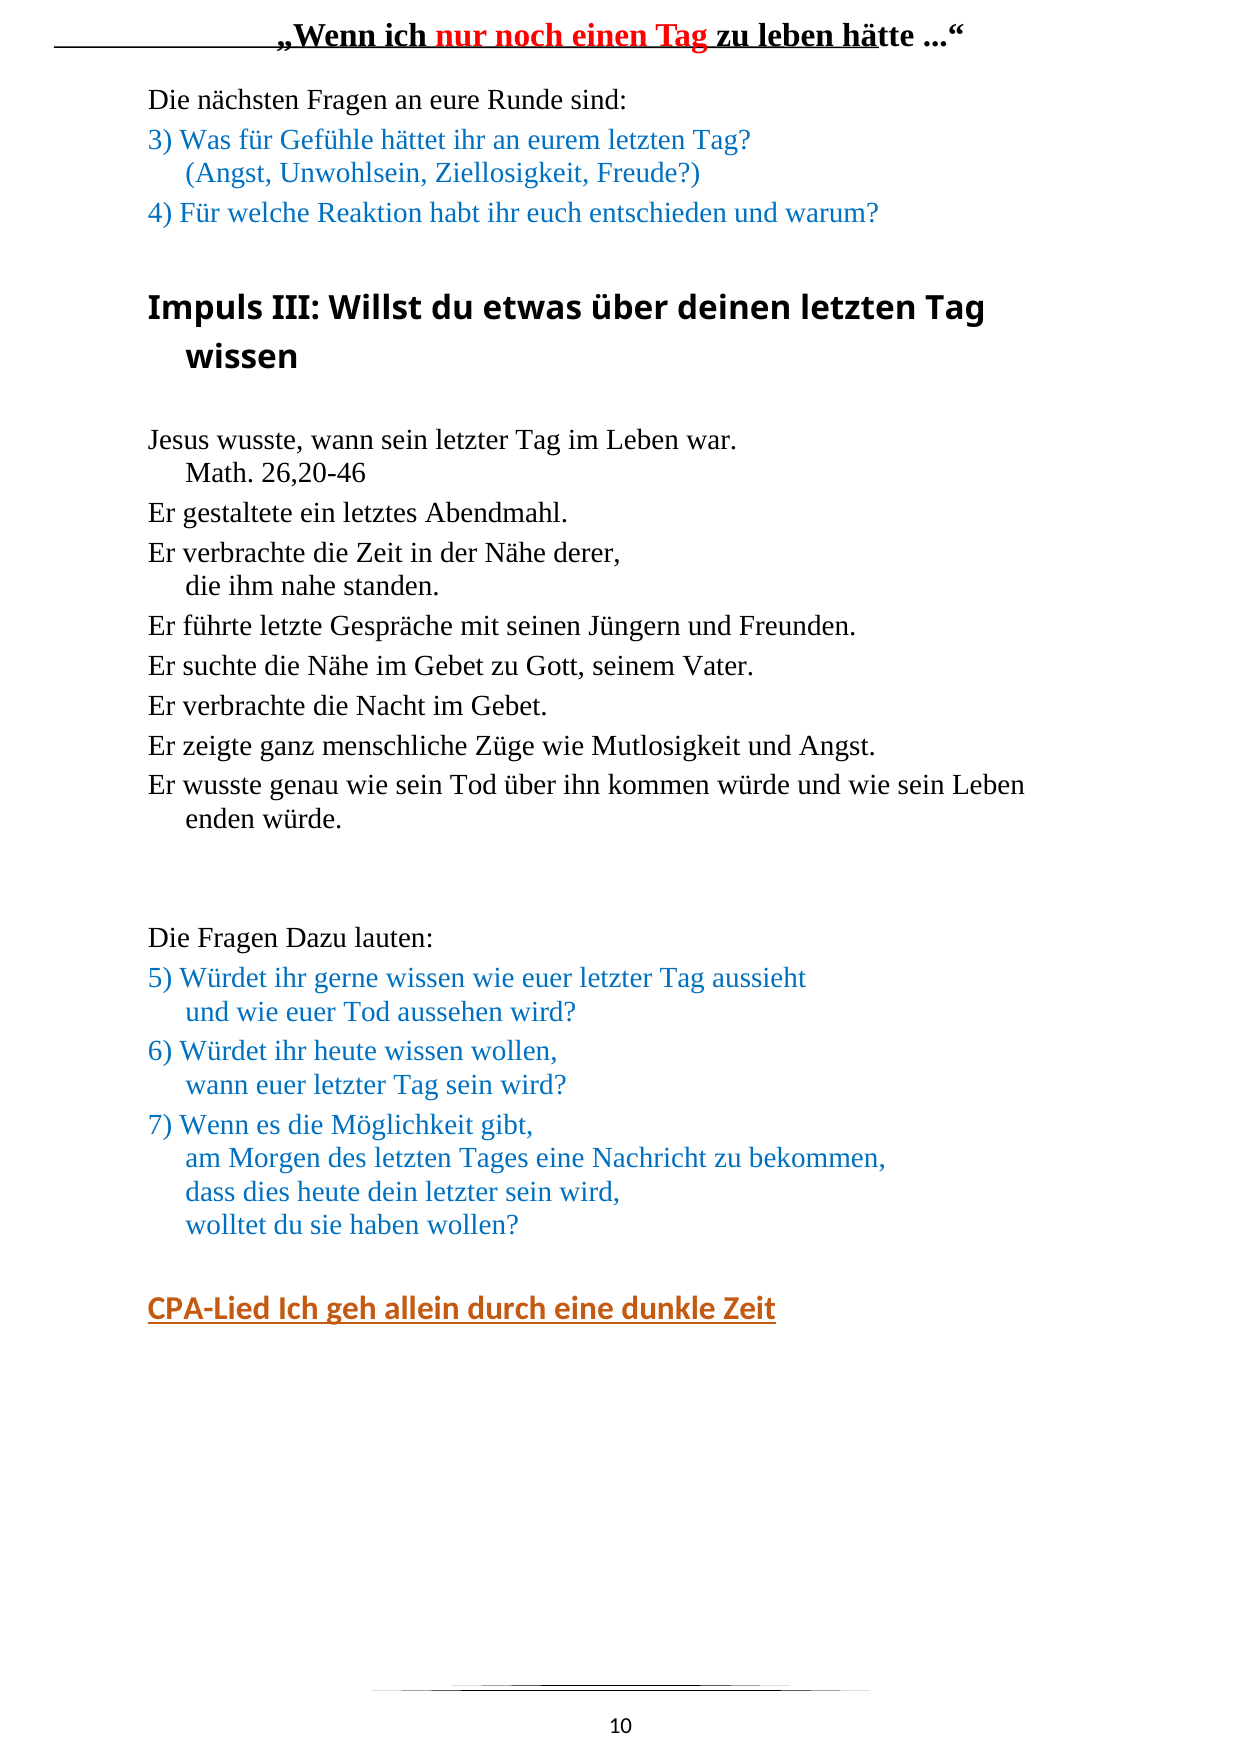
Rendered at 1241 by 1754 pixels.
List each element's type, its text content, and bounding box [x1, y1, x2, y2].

text Er zeigte ganz menschliche Züge wie Mutlosigkeit und Angst. [148, 728, 1093, 761]
text Er führte letzte Gespräche mit seinen Jüngern und Freunden. [148, 608, 1093, 642]
subtitle Impuls III: Willst du etwas über deinen letzten Tag wissen [148, 284, 1093, 378]
text CPA-Lied Ich geh allein durch eine dunkle Zeit [148, 1287, 1093, 1328]
text Er verbrachte die Zeit in der Nähe derer, die ihm nahe standen. [148, 535, 1093, 602]
text Er gestaltete ein letztes Abendmahl. [148, 495, 1093, 529]
text Die Fragen Dazu lauten: [148, 920, 1093, 954]
text Er suchte die Nähe im Gebet zu Gott, seinem Vater. [148, 648, 1093, 682]
text 4) Für welche Reaktion habt ihr euch entschieden und warum? [148, 195, 1093, 229]
text 3) Was für Gefühle hättet ihr an eurem letzten Tag? (Angst, Unwohlsein, Ziellosigkeit, Freude?) [148, 122, 1093, 189]
text Jesus wusste, wann sein letzter Tag im Leben war. Math. 26,20-46 [148, 422, 1093, 489]
text 7) Wenn es die Möglichkeit gibt, am Morgen des letzten Tages eine Nachricht zu bekommen, dass dies heute dein letzter sein wird, wolltet du sie haben wollen? [148, 1107, 1093, 1241]
text Er verbrachte die Nacht im Gebet. [148, 688, 1093, 721]
text 6) Würdet ihr heute wissen wollen, wann euer letzter Tag sein wird? [148, 1033, 1093, 1101]
text Die nächsten Fragen an eure Runde sind: [148, 82, 1093, 116]
text 5) Würdet ihr gerne wissen wie euer letzter Tag aussieht und wie euer Tod aussehen wird? [148, 960, 1093, 1027]
text Er wusste genau wie sein Tod über ihn kommen würde und wie sein Leben enden würde. [148, 767, 1093, 834]
